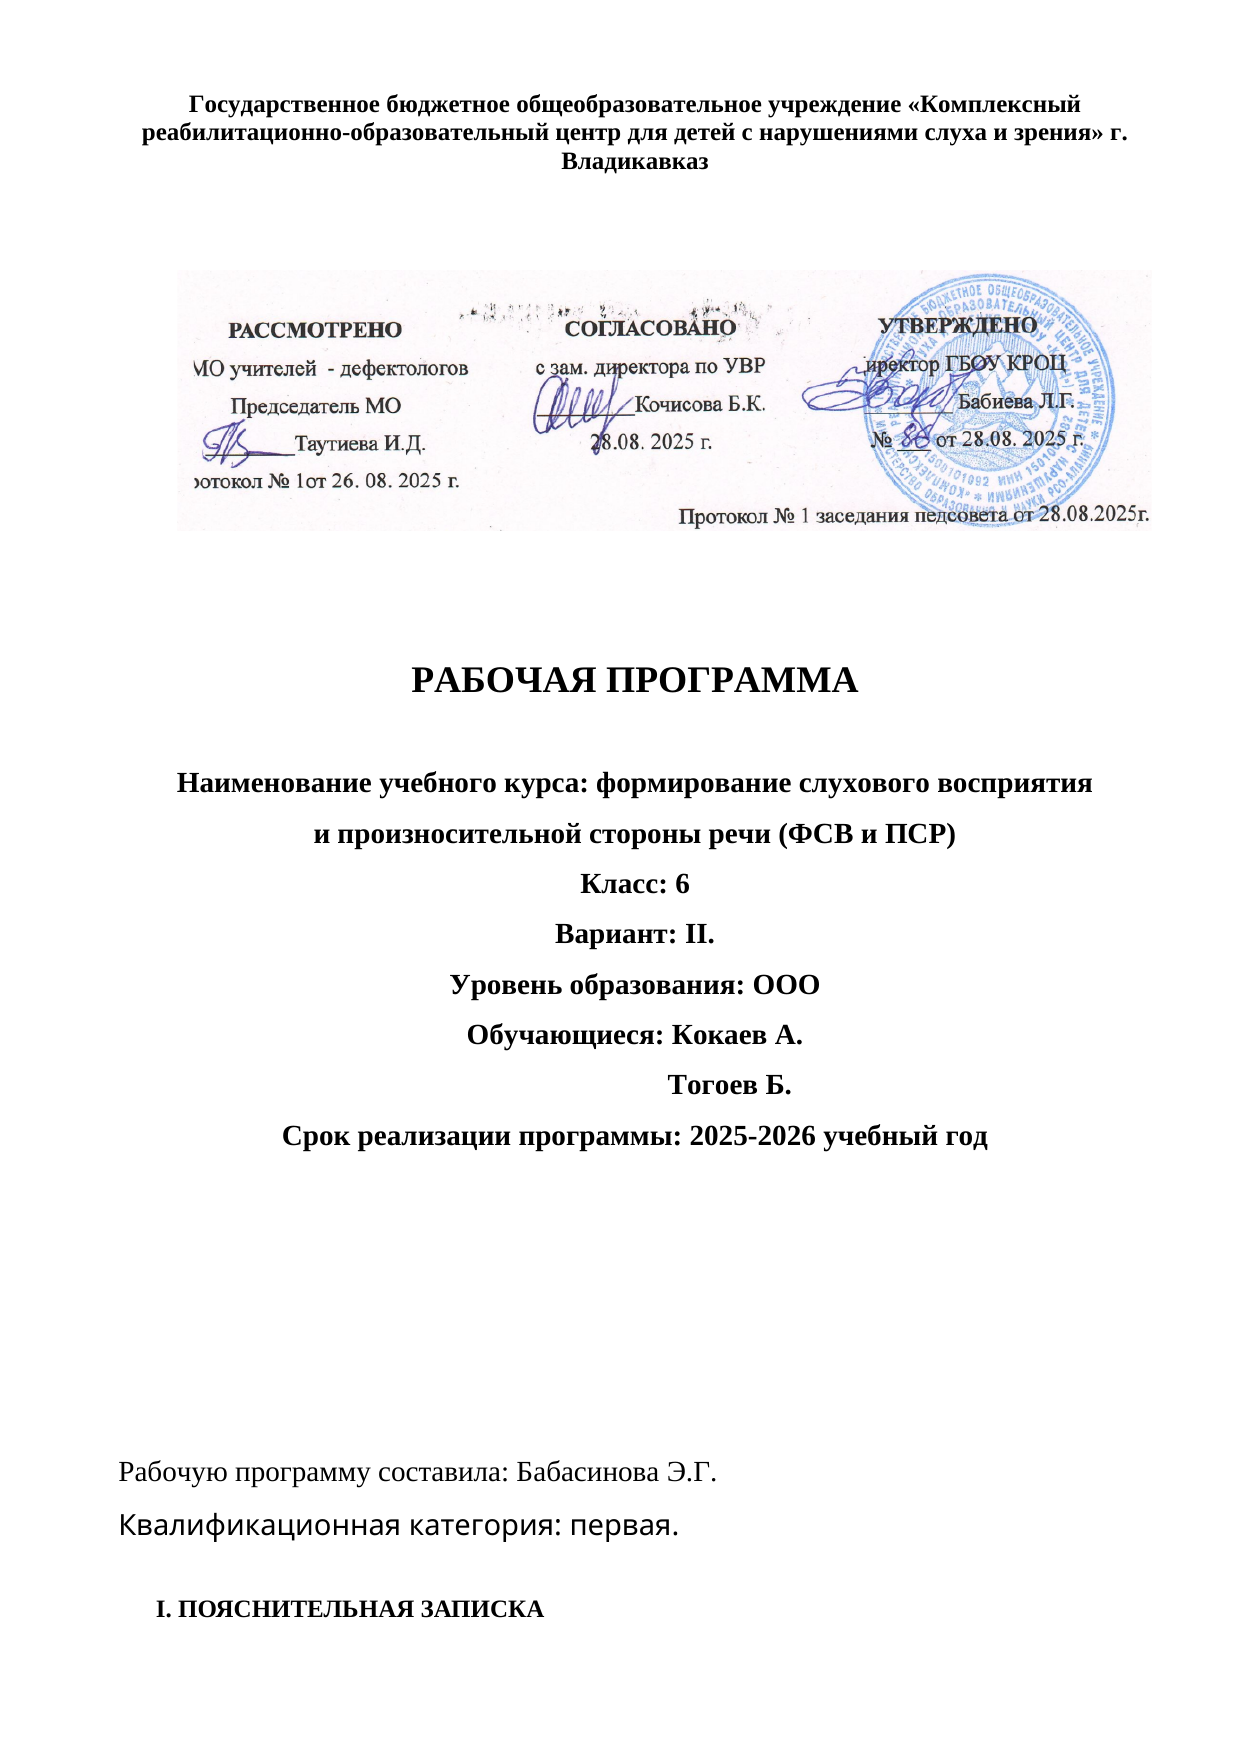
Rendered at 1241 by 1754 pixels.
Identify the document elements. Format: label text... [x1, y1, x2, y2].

text I. ПОЯСНИТЕЛЬНАЯ ЗАПИСКА [156, 1594, 1152, 1623]
text Тогоев Б. [118, 1067, 1152, 1101]
text Обучающиеся: Кокаев А. [118, 1017, 1152, 1051]
text РАБОЧАЯ ПРОГРАММА [118, 658, 1152, 701]
text Вариант: II. [118, 916, 1152, 950]
text Квалификационная категория: первая. [118, 1504, 1152, 1544]
picture [177, 270, 1152, 531]
text Срок реализации программы: 2025-2026 учебный год [118, 1118, 1152, 1151]
text Рабочую программу составила: Бабасинова Э.Г. [118, 1454, 1152, 1488]
text Класс: 6 [118, 866, 1152, 900]
text Наименование учебного курса: формирование слухового восприятия [118, 766, 1152, 799]
text Уровень образования: ООО [118, 967, 1152, 1000]
text и произносительной стороны речи (ФСВ и ПСР) [118, 816, 1152, 849]
text Государственное бюджетное общеобразовательное учреждение «Комплексный реабилитационно-образовательный центр для детей с нарушениями слуха и зрения» г. Владикавказ [118, 89, 1152, 175]
